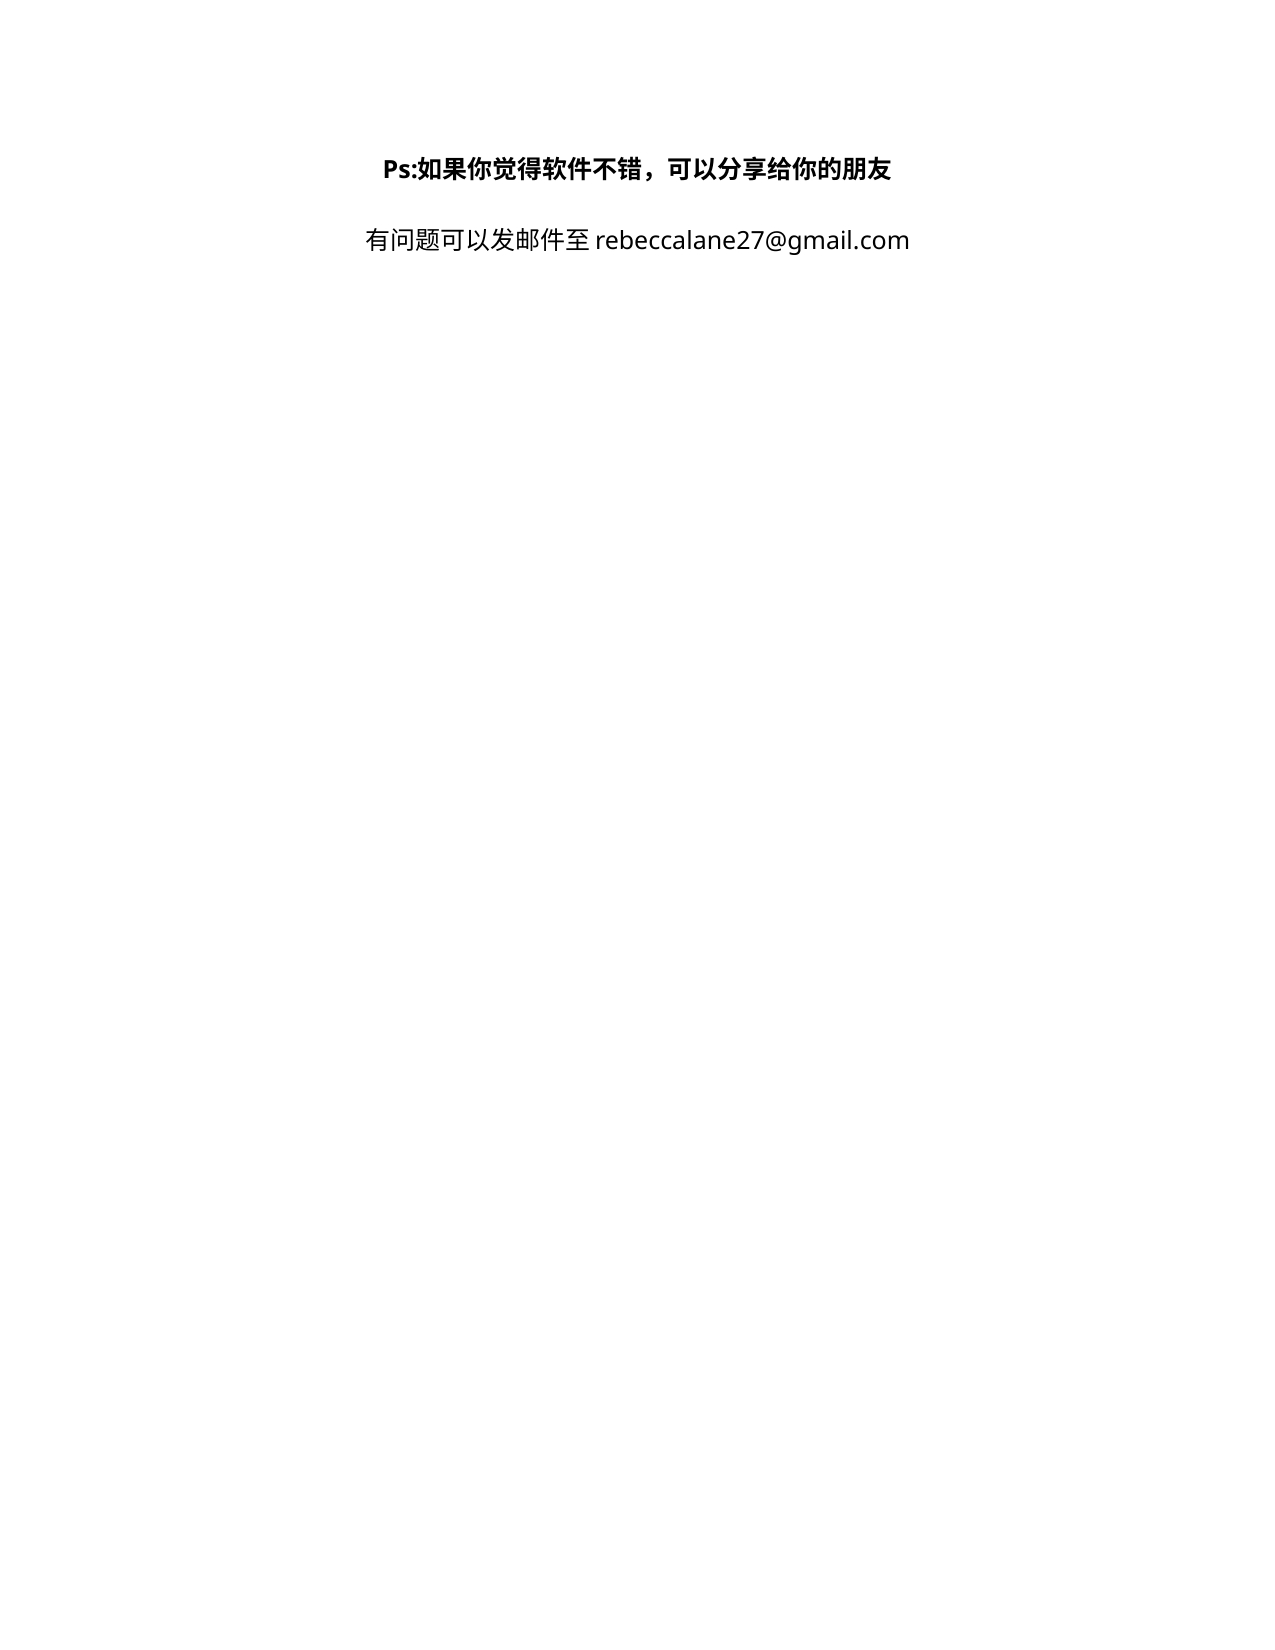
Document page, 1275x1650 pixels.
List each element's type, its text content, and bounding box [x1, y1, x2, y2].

text Ps:如果你觉得软件不错，可以分享给你的朋友 [187, 150, 1087, 186]
text 有问题可以发邮件至rebeccalane27@gmail.com [187, 220, 1087, 257]
